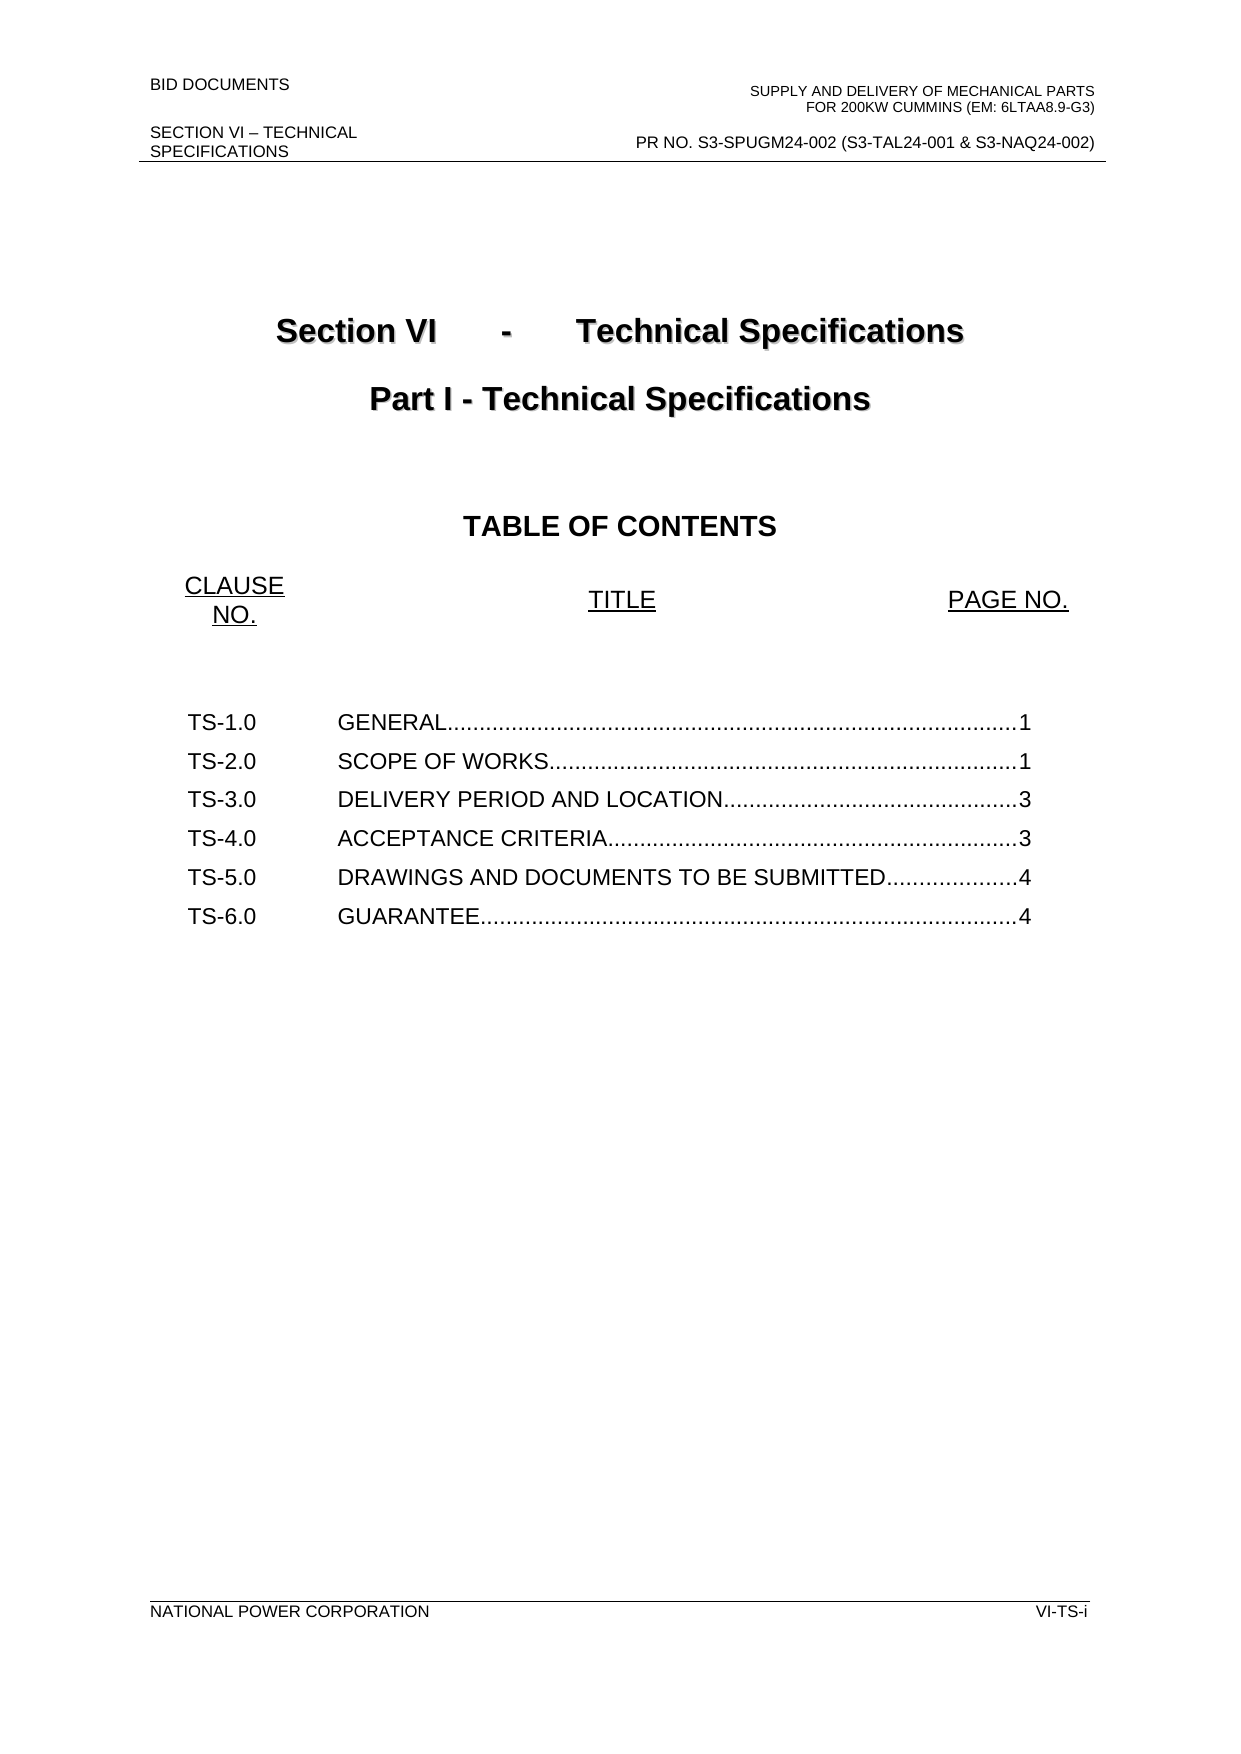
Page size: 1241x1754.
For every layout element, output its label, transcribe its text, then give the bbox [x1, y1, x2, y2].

text TS-5.0 DRAWINGS AND DOCUMENTS TO BE SUBMITTED 4 [150, 864, 1031, 891]
table_header CLAUSE NO. [159, 571, 309, 657]
text TS-1.0 GENERAL 1 [150, 709, 1031, 735]
text Part I - Technical Specifications [150, 379, 1090, 417]
table_header PAGE NO. [935, 571, 1081, 657]
text TABLE OF CONTENTS [150, 509, 1090, 542]
text TS-3.0 DELIVERY PERIOD AND LOCATION 3 [150, 786, 1031, 813]
text Section VI - Technical Specifications [150, 311, 1090, 350]
text TS-6.0 GUARANTEE 4 [150, 903, 1031, 929]
text TS-4.0 ACCEPTANCE CRITERIA 3 [150, 825, 1031, 852]
text TS-2.0 SCOPE OF WORKS 1 [150, 748, 1031, 774]
table_header TITLE [310, 571, 935, 657]
